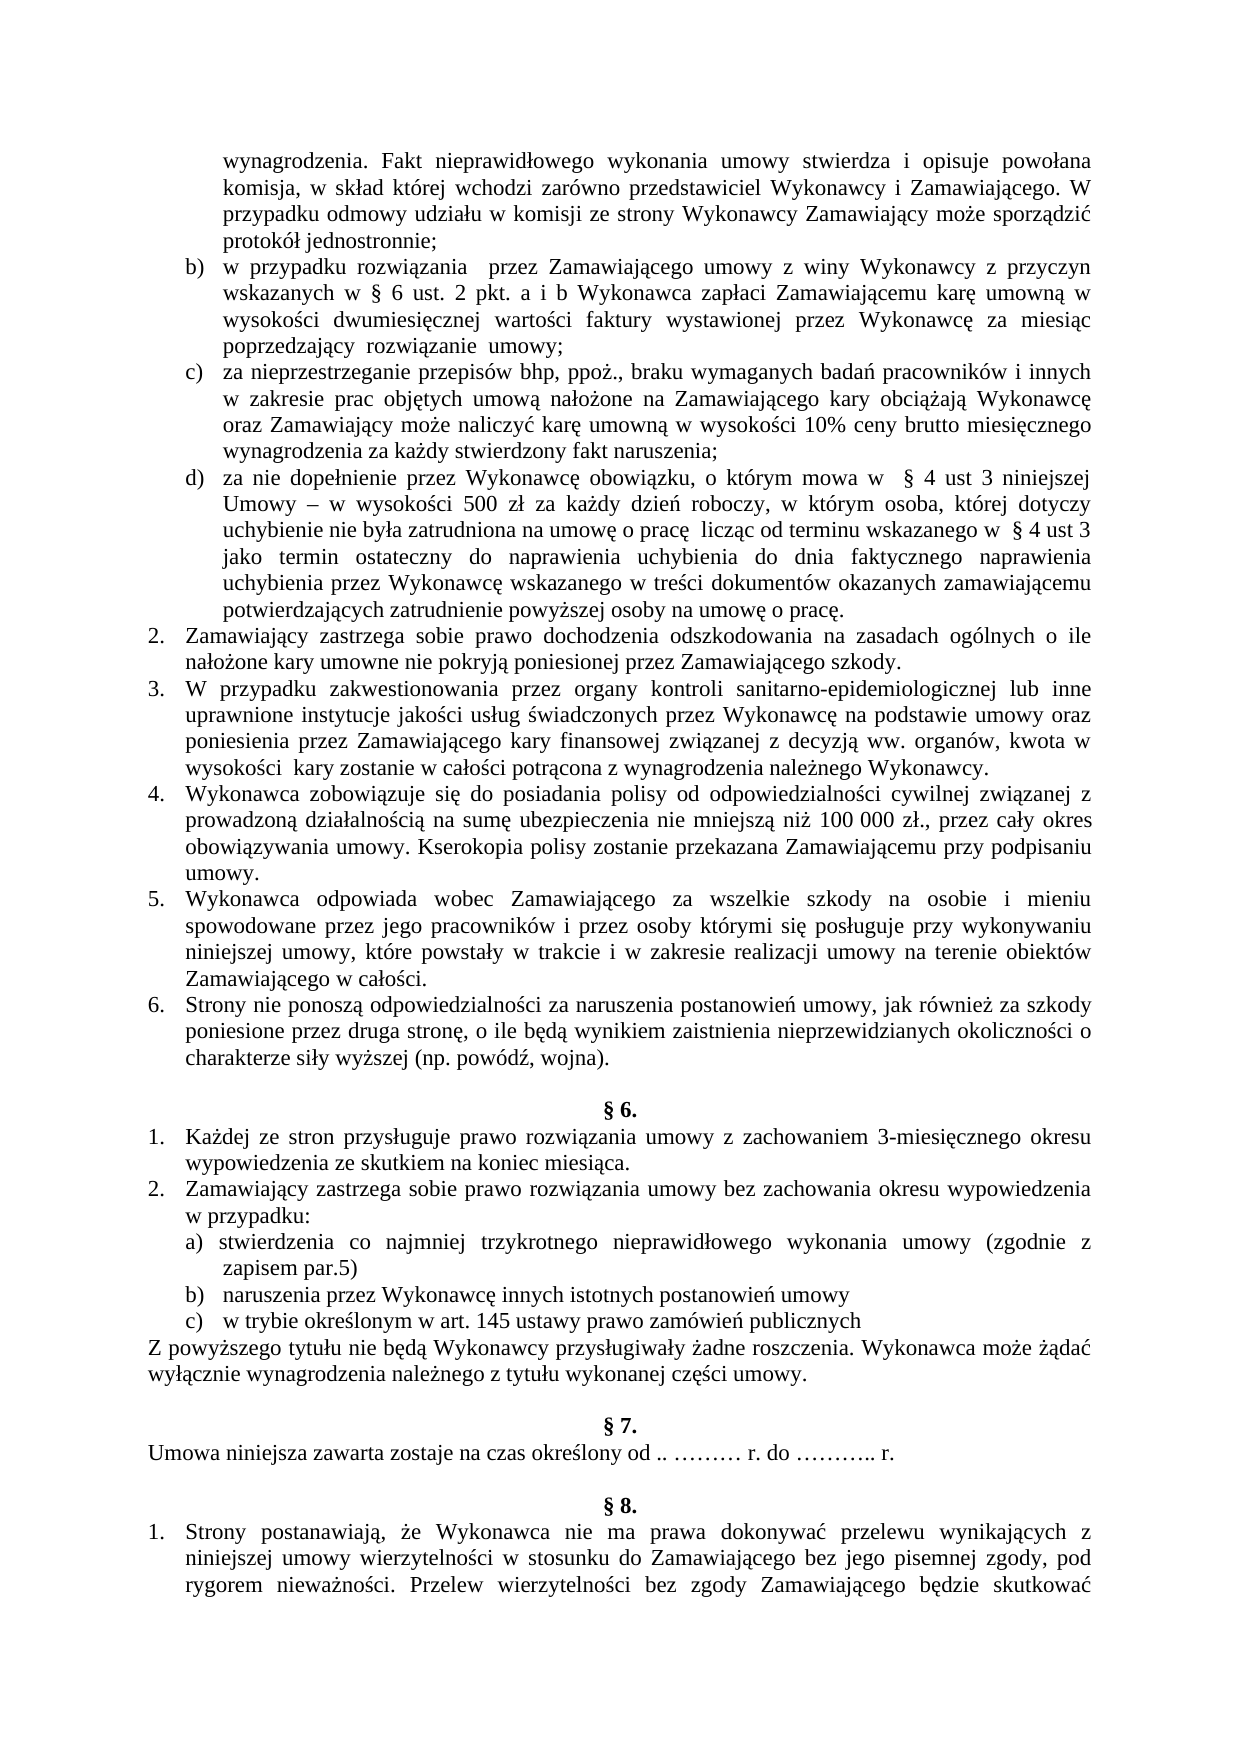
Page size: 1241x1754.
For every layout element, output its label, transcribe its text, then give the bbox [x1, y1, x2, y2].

list w przypadku rozwiązania przez Zamawiającego umowy z winy Wykonawcy z przyczyn wskazanych w § 6 ust. 2 pkt. a i b Wykonawca zapłaci Zamawiającemu karę umowną w wysokości dwumiesięcznej wartości faktury wystawionej przez Wykonawcę za miesiąc poprzedzający rozwiązanie umowy; [185, 253, 1093, 358]
text § 6. [148, 1096, 1093, 1123]
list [148, 1518, 1093, 1597]
list naruszenia przez Wykonawcę innych istotnych postanowień umowy [185, 1281, 1093, 1307]
text § 8. [148, 1492, 1093, 1518]
list stwierdzenia co najmniej trzykrotnego nieprawidłowego wykonania umowy (zgodnie z zapisem par.5) [185, 1228, 1093, 1281]
list za nieprzestrzeganie przepisów bhp, ppoż., braku wymaganych badań pracowników i innych w zakresie prac objętych umową nałożone na Zamawiającego kary obciążają Wykonawcę oraz Zamawiający może naliczyć karę umowną w wysokości 10% ceny brutto miesięcznego wynagrodzenia za każdy stwierdzony fakt naruszenia; [185, 358, 1093, 464]
list Wykonawca zobowiązuje się do posiadania polisy od odpowiedzialności cywilnej związanej z prowadzoną działalnością na sumę ubezpieczenia nie mniejszą niż 100 000 zł., przez cały okres obowiązywania umowy. Kserokopia polisy zostanie przekazana Zamawiającemu przy podpisaniu umowy. [148, 780, 1093, 886]
list Każdej ze stron przysługuje prawo rozwiązania umowy z zachowaniem 3-miesięcznego okresu wypowiedzenia ze skutkiem na koniec miesiąca. [148, 1123, 1093, 1175]
text § 7. [148, 1413, 1093, 1439]
list Wykonawca odpowiada wobec Zamawiającego za wszelkie szkody na osobie i mieniu spowodowane przez jego pracowników i przez osoby którymi się posługuje przy wykonywaniu niniejszej umowy, które powstały w trakcie i w zakresie realizacji umowy na terenie obiektów Zamawiającego w całości. [148, 886, 1093, 991]
list Zamawiający zastrzega sobie prawo rozwiązania umowy bez zachowania okresu wypowiedzenia w przypadku: [148, 1175, 1093, 1228]
list Strony nie ponoszą odpowiedzialności za naruszenia postanowień umowy, jak również za szkody poniesione przez druga stronę, o ile będą wynikiem zaistnienia nieprzewidzianych okoliczności o charakterze siły wyższej (np. powódź, wojna). [148, 991, 1093, 1070]
text Z powyższego tytułu nie będą Wykonawcy przysługiwały żadne roszczenia. Wykonawca może żądać wyłącznie wynagrodzenia należnego z tytułu wykonanej części umowy. [148, 1333, 1093, 1386]
list W przypadku zakwestionowania przez organy kontroli sanitarno-epidemiologicznej lub inne uprawnione instytucje jakości usług świadczonych przez Wykonawcę na podstawie umowy oraz poniesienia przez Zamawiającego kary finansowej związanej z decyzją ww. organów, kwota w wysokości kary zostanie w całości potrącona z wynagrodzenia należnego Wykonawcy. [148, 675, 1093, 780]
list w trybie określonym w art. 145 ustawy prawo zamówień publicznych [185, 1307, 1093, 1333]
text Umowa niniejsza zawarta zostaje na czas określony od .. ……… r. do ……….. r. [148, 1439, 1093, 1465]
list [185, 148, 1093, 253]
list Zamawiający zastrzega sobie prawo dochodzenia odszkodowania na zasadach ogólnych o ile nałożone kary umowne nie pokryją poniesionej przez Zamawiającego szkody. [148, 622, 1093, 675]
list za nie dopełnienie przez Wykonawcę obowiązku, o którym mowa w § 4 ust 3 niniejszej Umowy – w wysokości 500 zł za każdy dzień roboczy, w którym osoba, której dotyczy uchybienie nie była zatrudniona na umowę o pracę licząc od terminu wskazanego w § 4 ust 3 jako termin ostateczny do naprawienia uchybienia do dnia faktycznego naprawienia uchybienia przez Wykonawcę wskazanego w treści dokumentów okazanych zamawiającemu potwierdzających zatrudnienie powyższej osoby na umowę o pracę. [185, 464, 1093, 622]
